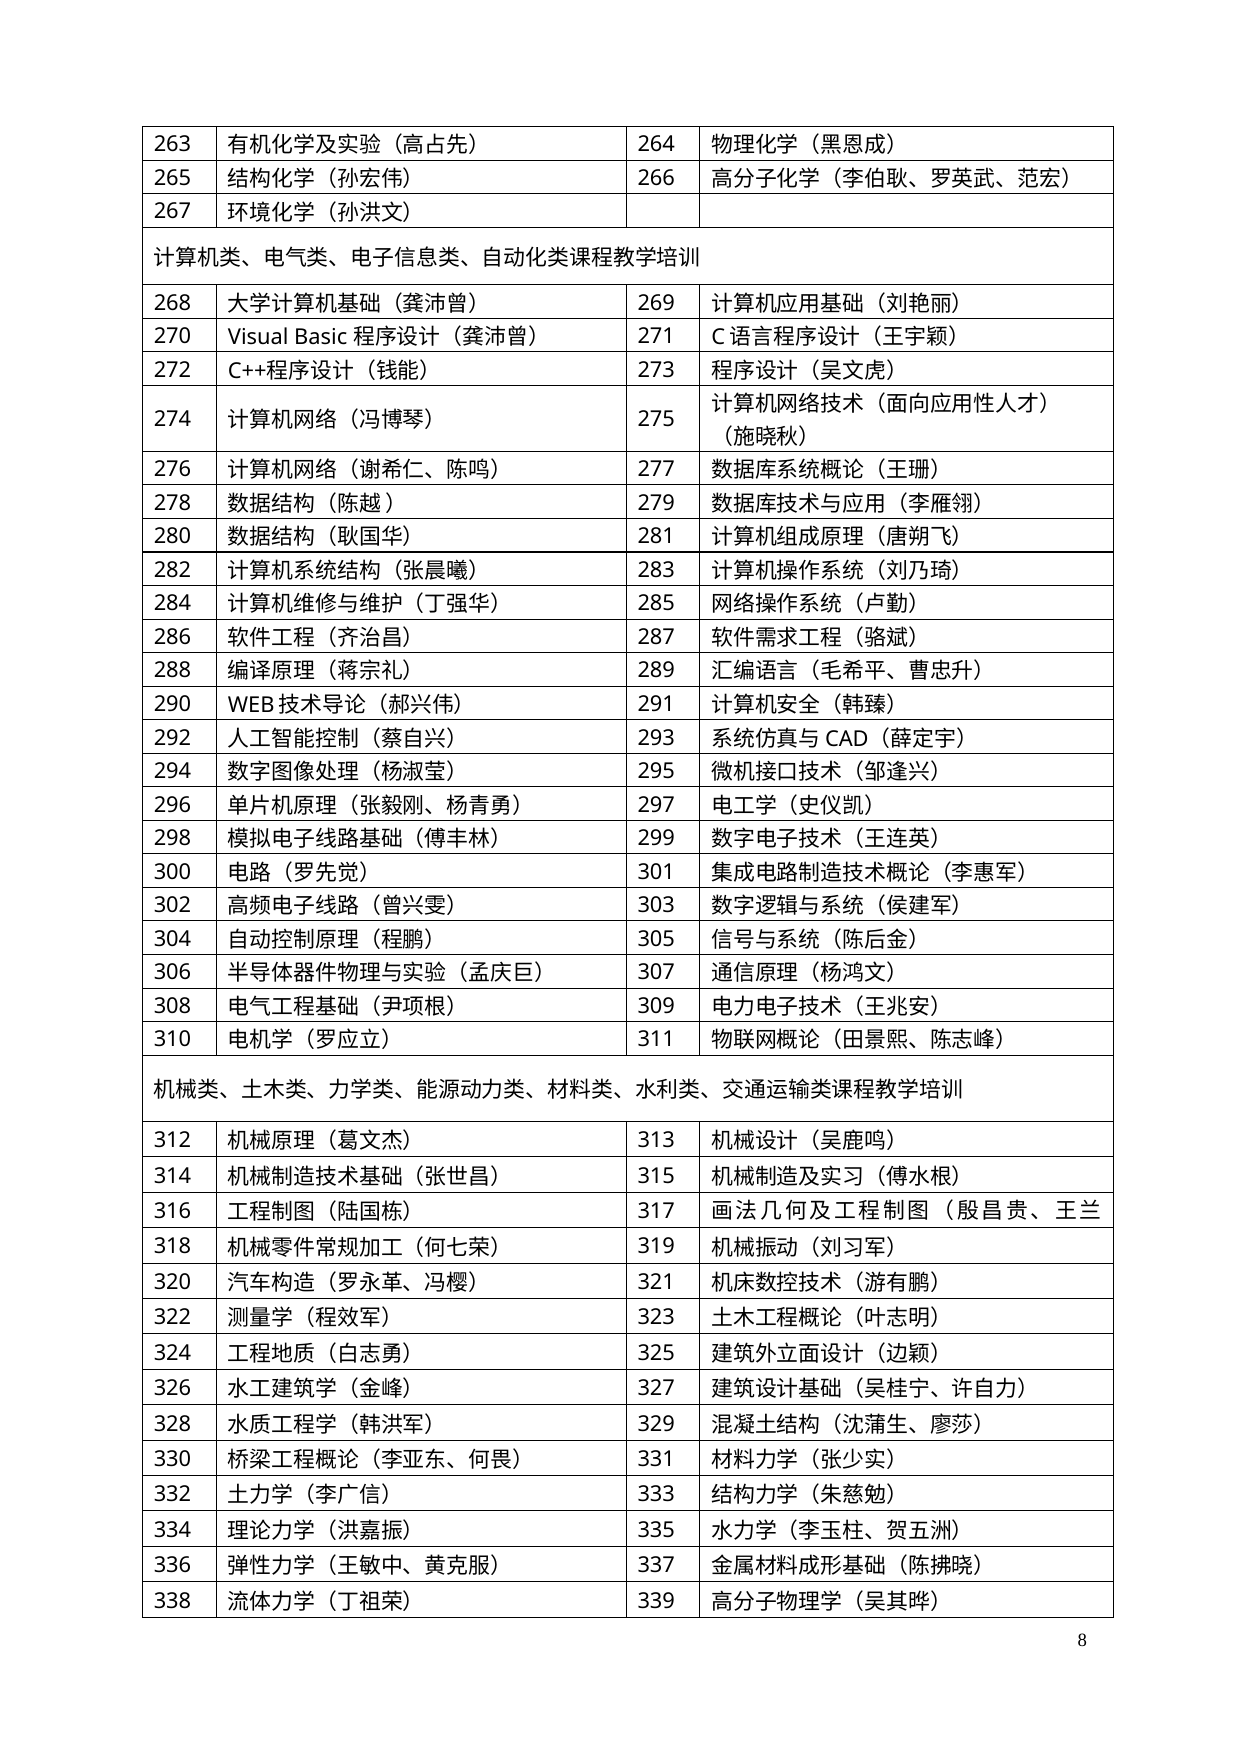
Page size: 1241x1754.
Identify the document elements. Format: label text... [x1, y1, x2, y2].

table_cell 288 [143, 653, 216, 686]
table_cell 工程地质（白志勇） [217, 1334, 626, 1369]
table_cell 系统仿真与CAD（薛定宇） [700, 720, 1113, 753]
table_cell 理论力学（洪嘉振） [217, 1511, 626, 1546]
table_cell 环境化学（孙洪文） [217, 194, 626, 227]
table_cell 流体力学（丁祖荣） [217, 1582, 626, 1617]
table_cell 278 [143, 485, 216, 518]
table_cell 267 [143, 194, 216, 227]
table_cell 282 [143, 553, 216, 585]
table_cell 数据库技术与应用（李雁翎） [700, 485, 1113, 518]
table_cell 283 [627, 553, 699, 585]
table_cell 273 [627, 352, 699, 385]
table_cell WEB技术导论（郝兴伟） [217, 687, 626, 719]
table_cell 通信原理（杨鸿文） [700, 955, 1113, 987]
table_cell 水力学（李玉柱、贺五洲） [700, 1511, 1113, 1546]
table_cell 318 [143, 1228, 216, 1262]
table_cell 280 [143, 519, 216, 551]
table_cell 电气工程基础（尹项根） [217, 989, 626, 1021]
table_cell 307 [627, 955, 699, 987]
table_cell 275 [627, 386, 699, 451]
table_cell 物联网概论（田景熙、陈志峰） [700, 1022, 1113, 1054]
table_cell 265 [143, 161, 216, 193]
table_cell Visual Basic 程序设计（龚沛曾） [217, 319, 626, 351]
table_cell 294 [143, 754, 216, 786]
table_cell 计算机系统结构（张晨曦） [217, 553, 626, 585]
table_cell 302 [143, 888, 216, 920]
table_cell 335 [627, 1511, 699, 1546]
table_cell 计算机类、电气类、电子信息类、自动化类课程教学培训 [143, 228, 1113, 284]
table_cell 机械制造技术基础（张世昌） [217, 1157, 626, 1192]
table_cell 325 [627, 1334, 699, 1369]
table_cell 计算机操作系统（刘乃琦） [700, 553, 1113, 585]
table_cell 279 [627, 485, 699, 518]
table_cell 结构力学（朱慈勉） [700, 1476, 1113, 1510]
table_cell 327 [627, 1370, 699, 1404]
table_cell 317 [627, 1193, 699, 1227]
table_cell 机械振动（刘习军） [700, 1228, 1113, 1262]
table_cell 334 [143, 1511, 216, 1546]
table_cell 264 [627, 127, 699, 159]
table_cell 301 [627, 854, 699, 887]
table_cell 311 [627, 1022, 699, 1054]
table_cell 自动控制原理（程鹏） [217, 921, 626, 954]
table_cell 测量学（程效军） [217, 1299, 626, 1333]
table_cell 半导体器件物理与实验（孟庆巨） [217, 955, 626, 987]
table_cell 312 [143, 1122, 216, 1156]
table_cell 单片机原理（张毅刚、杨青勇） [217, 787, 626, 820]
table_cell 软件工程（齐治昌） [217, 620, 626, 652]
table_cell 电力电子技术（王兆安） [700, 989, 1113, 1021]
table_cell 土木工程概论（叶志明） [700, 1299, 1113, 1333]
table_cell 计算机维修与维护（丁强华） [217, 586, 626, 618]
table_cell 332 [143, 1476, 216, 1510]
table_cell 网络操作系统（卢勤） [700, 586, 1113, 618]
table_cell 机械零件常规加工（何七荣） [217, 1228, 626, 1262]
table_cell 画法几何及工程制图（殷昌贵、王兰美） [700, 1193, 1113, 1227]
table_cell 295 [627, 754, 699, 786]
table_cell 计算机网络（冯博琴） [217, 386, 626, 451]
table_cell 305 [627, 921, 699, 954]
table_cell 弹性力学（王敏中、黄克服） [217, 1547, 626, 1581]
table_cell 机械原理（葛文杰） [217, 1122, 626, 1156]
table_cell 263 [143, 127, 216, 159]
table_cell 高分子物理学（吴其晔） [700, 1582, 1113, 1617]
table_cell 298 [143, 821, 216, 853]
table_cell 306 [143, 955, 216, 987]
table_cell 机械制造及实习（傅水根） [700, 1157, 1113, 1192]
table_cell 339 [627, 1582, 699, 1617]
table_cell 计算机组成原理（唐朔飞） [700, 519, 1113, 551]
table_cell 金属材料成形基础（陈拂晓） [700, 1547, 1113, 1581]
table_cell [700, 194, 1113, 227]
table_cell 电机学（罗应立） [217, 1022, 626, 1054]
table_cell 269 [627, 285, 699, 318]
table_cell 机械类、土木类、力学类、能源动力类、材料类、水利类、交通运输类课程教学培训 [143, 1056, 1113, 1121]
table_cell 287 [627, 620, 699, 652]
table_cell 328 [143, 1405, 216, 1439]
table_cell 293 [627, 720, 699, 753]
table_cell 319 [627, 1228, 699, 1262]
table_cell 336 [143, 1547, 216, 1581]
table_cell 284 [143, 586, 216, 618]
table_cell 计算机应用基础（刘艳丽） [700, 285, 1113, 318]
table_cell 303 [627, 888, 699, 920]
table_cell 322 [143, 1299, 216, 1333]
table_cell 水工建筑学（金峰） [217, 1370, 626, 1404]
table_cell 结构化学（孙宏伟） [217, 161, 626, 193]
table_cell 软件需求工程（骆斌） [700, 620, 1113, 652]
table_cell 数据结构（陈越 ） [217, 485, 626, 518]
table_cell 285 [627, 586, 699, 618]
table_cell 274 [143, 386, 216, 451]
table_cell 物理化学（黑恩成） [700, 127, 1113, 159]
table_cell 电工学（史仪凯） [700, 787, 1113, 820]
table_cell 编译原理（蒋宗礼） [217, 653, 626, 686]
table_cell 329 [627, 1405, 699, 1439]
table_cell 人工智能控制（蔡自兴） [217, 720, 626, 753]
table_cell 277 [627, 452, 699, 484]
table_cell 数据结构（耿国华） [217, 519, 626, 551]
table_cell 270 [143, 319, 216, 351]
table_cell 计算机安全（韩臻） [700, 687, 1113, 719]
table_cell 338 [143, 1582, 216, 1617]
table_cell 291 [627, 687, 699, 719]
table_cell 309 [627, 989, 699, 1021]
table_cell 271 [627, 319, 699, 351]
table_cell 292 [143, 720, 216, 753]
table_cell 286 [143, 620, 216, 652]
table_cell 计算机网络（谢希仁、陈鸣） [217, 452, 626, 484]
table_cell 大学计算机基础（龚沛曾） [217, 285, 626, 318]
table_cell 微机接口技术（邹逢兴） [700, 754, 1113, 786]
table_cell 数字图像处理（杨淑莹） [217, 754, 626, 786]
table_cell 324 [143, 1334, 216, 1369]
table_cell 320 [143, 1264, 216, 1298]
table_cell 数据库系统概论（王珊） [700, 452, 1113, 484]
table_cell 296 [143, 787, 216, 820]
table_cell 272 [143, 352, 216, 385]
table_cell 316 [143, 1193, 216, 1227]
table_cell 模拟电子线路基础（傅丰林） [217, 821, 626, 853]
table_cell 268 [143, 285, 216, 318]
table_cell 材料力学（张少实） [700, 1441, 1113, 1475]
table_cell 321 [627, 1264, 699, 1298]
table_cell 集成电路制造技术概论（李惠军） [700, 854, 1113, 887]
table_cell 建筑外立面设计（边颖） [700, 1334, 1113, 1369]
table_cell 300 [143, 854, 216, 887]
table_cell 电路（罗先觉） [217, 854, 626, 887]
table_cell 汇编语言（毛希平、曹忠升） [700, 653, 1113, 686]
table_cell 330 [143, 1441, 216, 1475]
table_cell 314 [143, 1157, 216, 1192]
table_cell 数字逻辑与系统（侯建军） [700, 888, 1113, 920]
table_cell 310 [143, 1022, 216, 1054]
table_cell [627, 194, 699, 227]
table_cell 工程制图（陆国栋） [217, 1193, 626, 1227]
table_cell 计算机网络技术（面向应用性人才） （施晓秋） [700, 386, 1113, 451]
table_cell 297 [627, 787, 699, 820]
table_cell 程序设计（吴文虎） [700, 352, 1113, 385]
table_cell 建筑设计基础（吴桂宁、许自力） [700, 1370, 1113, 1404]
table_cell 315 [627, 1157, 699, 1192]
table_cell 水质工程学（韩洪军） [217, 1405, 626, 1439]
table_cell 290 [143, 687, 216, 719]
table_cell 304 [143, 921, 216, 954]
table_cell 数字电子技术（王连英） [700, 821, 1113, 853]
table_cell 有机化学及实验（高占先） [217, 127, 626, 159]
table_cell 299 [627, 821, 699, 853]
table_cell 机械设计（吴鹿鸣） [700, 1122, 1113, 1156]
table_cell 信号与系统（陈后金） [700, 921, 1113, 954]
table_cell 高分子化学（李伯耿、罗英武、范宏） [700, 161, 1113, 193]
table_cell C语言程序设计（王宇颖） [700, 319, 1113, 351]
table_cell 桥梁工程概论（李亚东、何畏） [217, 1441, 626, 1475]
table_cell 276 [143, 452, 216, 484]
table_cell 高频电子线路（曾兴雯） [217, 888, 626, 920]
table_cell 331 [627, 1441, 699, 1475]
table_cell 289 [627, 653, 699, 686]
table_cell 混凝土结构（沈蒲生、廖莎） [700, 1405, 1113, 1439]
table_cell 机床数控技术（游有鹏） [700, 1264, 1113, 1298]
table_cell 266 [627, 161, 699, 193]
table_cell 313 [627, 1122, 699, 1156]
table_cell 326 [143, 1370, 216, 1404]
table_cell 337 [627, 1547, 699, 1581]
table_cell 土力学（李广信） [217, 1476, 626, 1510]
table_cell 汽车构造（罗永革、冯樱） [217, 1264, 626, 1298]
table_cell 333 [627, 1476, 699, 1510]
table_cell 308 [143, 989, 216, 1021]
table_cell 323 [627, 1299, 699, 1333]
table_cell C++程序设计（钱能） [217, 352, 626, 385]
table_cell 281 [627, 519, 699, 551]
